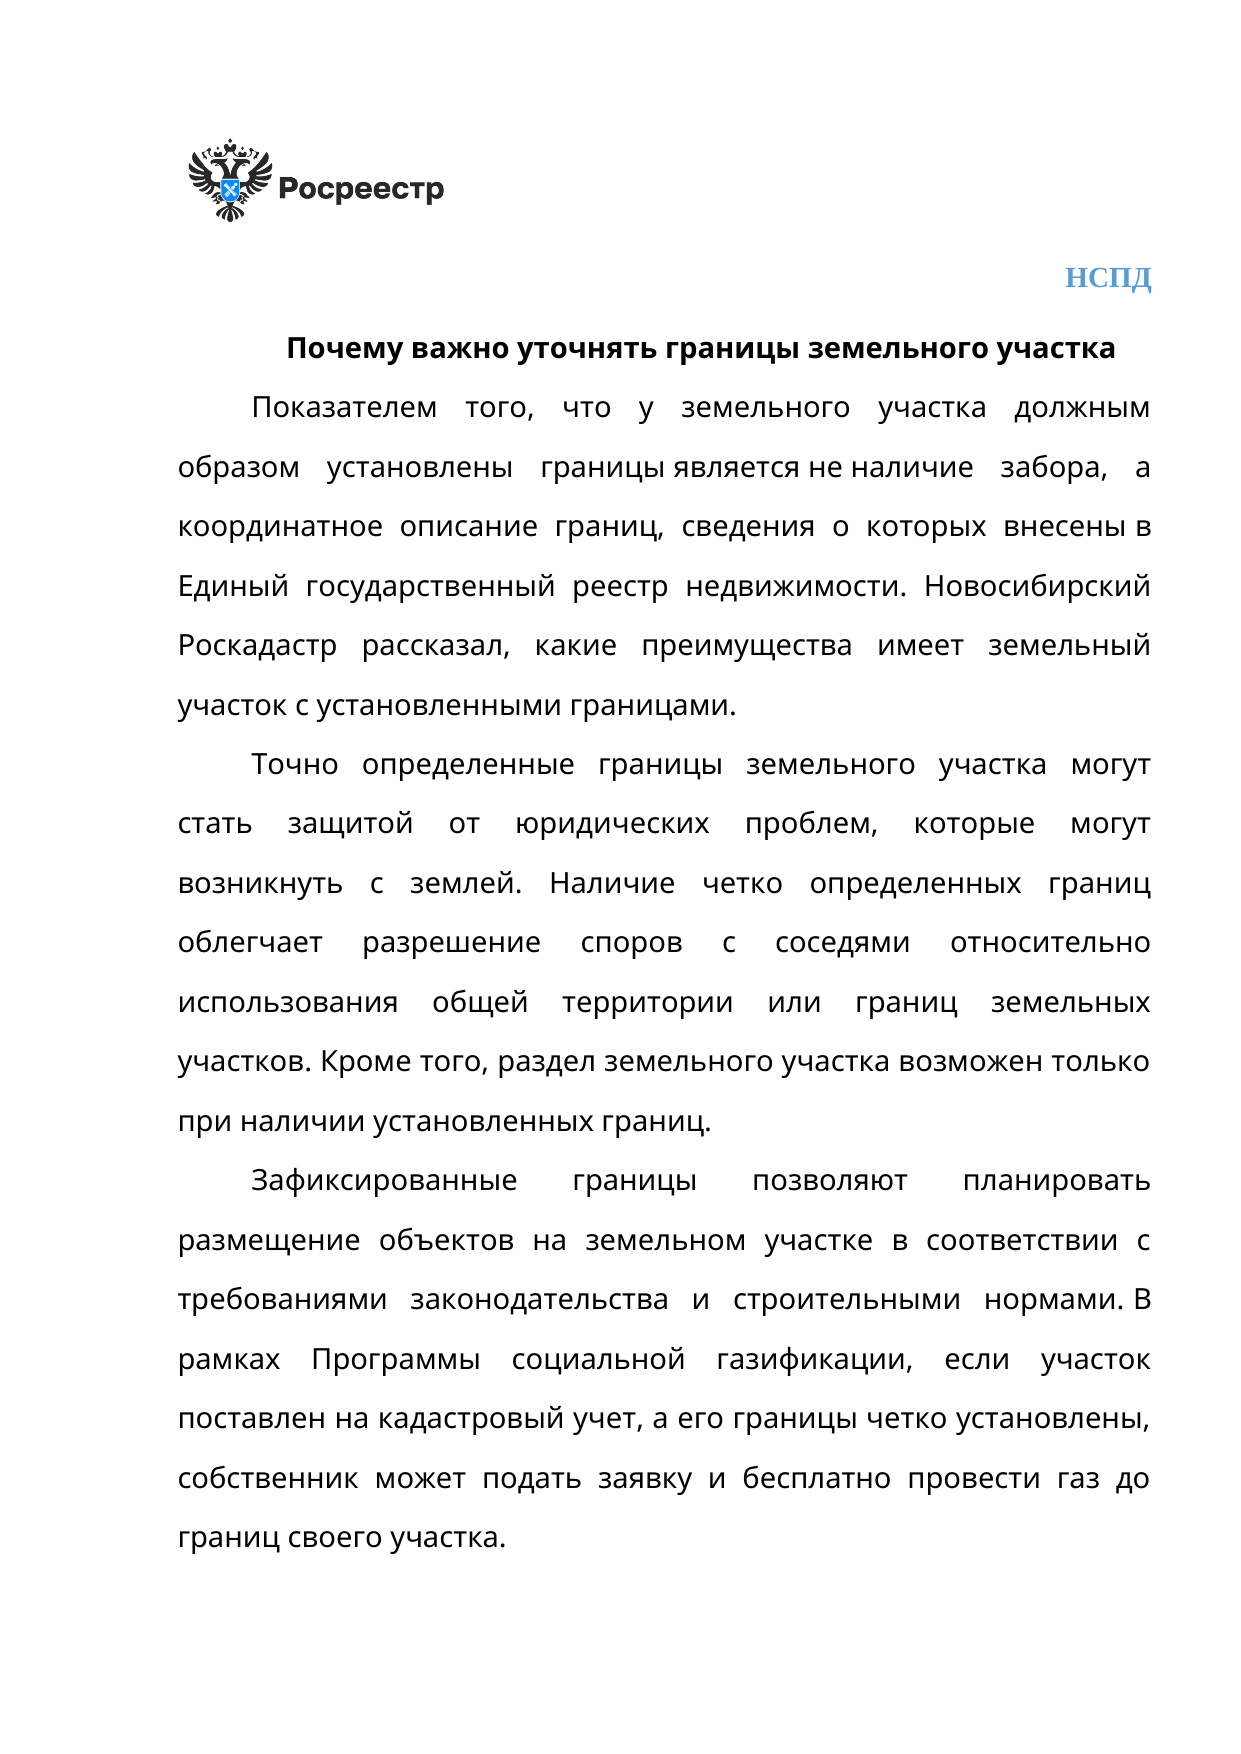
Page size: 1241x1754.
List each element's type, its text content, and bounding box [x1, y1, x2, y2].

text Показателем того, что у земельного участка должным образом установлены границы является не наличие забора, а координатное описание границ, сведения о которых внесены в Единый государственный реестр недвижимости. Новосибирский Роскадастр рассказал, какие преимущества имеет земельный участок с установленными границами. [177, 386, 1152, 723]
text НСПД [532, 260, 1152, 293]
text Почему важно уточнять границы земельного участка [177, 327, 1152, 367]
text Зафиксированные границы позволяют планировать размещение объектов на земельном участке в соответствии с требованиями законодательства и строительными нормами. В рамках Программы социальной газификации, если участок поставлен на кадастровый учет, а его границы четко установлены, собственник может подать заявку и бесплатно провести газ до границ своего участка. [177, 1160, 1152, 1556]
picture [177, 118, 464, 242]
text Точно определенные границы земельного участка могут стать защитой от юридических проблем, которые могут возникнуть с землей. Наличие четко определенных границ облегчает разрешение споров с соседями относительно использования общей территории или границ земельных участков. Кроме того, раздел земельного участка возможен только при наличии установленных границ. [177, 743, 1152, 1140]
